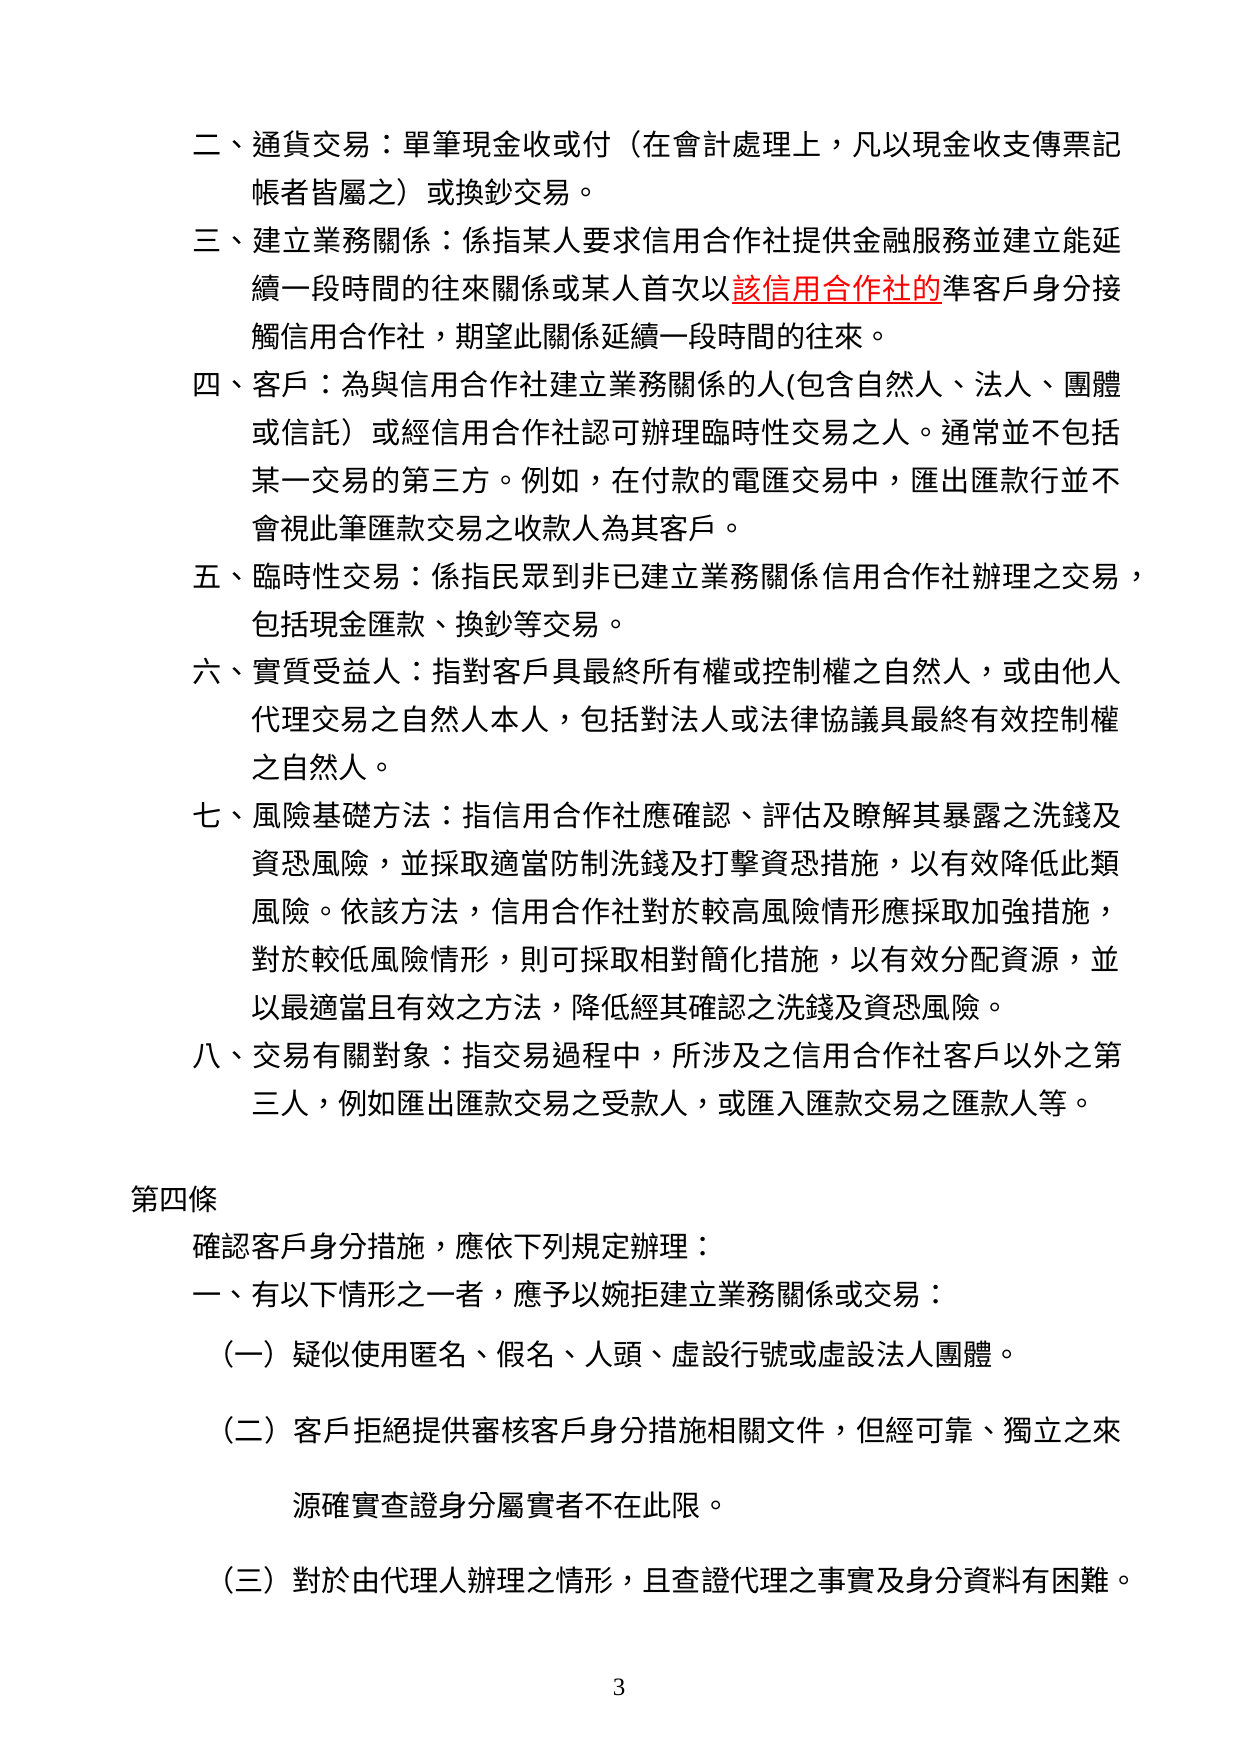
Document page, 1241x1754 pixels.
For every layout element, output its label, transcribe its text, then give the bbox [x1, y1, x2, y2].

text 確認客戶身分措施，應依下列規定辦理： [192, 1219, 1122, 1267]
text 四、客戶：為與信用合作社建立業務關係的人(包含自然人、法人、團體或信託）或經信用合作社認可辦理臨時性交易之人。通常並不包括某一交易的第三方。例如，在付款的電匯交易中，匯出匯款行並不會視此筆匯款交易之收款人為其客戶。 [192, 357, 1122, 549]
text （一）疑似使用匿名、假名、人頭、虛設行號或虛設法人團體。 [205, 1315, 1122, 1391]
text 第四條 [130, 1172, 1122, 1219]
text 二、通貨交易：單筆現金收或付（在會計處理上，凡以現金收支傳票記帳者皆屬之）或換鈔交易。 [192, 117, 1122, 213]
text 五、臨時性交易：係指民眾到非已建立業務關係信用合作社辦理之交易，包括現金匯款、換鈔等交易。 [192, 549, 1122, 644]
text 一、有以下情形之一者，應予以婉拒建立業務關係或交易： [192, 1267, 1122, 1315]
text 八、交易有關對象：指交易過程中，所涉及之信用合作社客戶以外之第三人，例如匯出匯款交易之受款人，或匯入匯款交易之匯款人等。 [192, 1028, 1122, 1124]
text 七、風險基礎方法：指信用合作社應確認、評估及瞭解其暴露之洗錢及資恐風險，並採取適當防制洗錢及打擊資恐措施，以有效降低此類風險。依該方法，信用合作社對於較高風險情形應採取加強措施，對於較低風險情形，則可採取相對簡化措施，以有效分配資源，並以最適當且有效之方法，降低經其確認之洗錢及資恐風險。 [192, 788, 1122, 1028]
text 三、建立業務關係：係指某人要求信用合作社提供金融服務並建立能延續一段時間的往來關係或某人首次以該信用合作社的準客戶身分接觸信用合作社，期望此關係延續一段時間的往來。 [192, 213, 1122, 357]
text （三）對於由代理人辦理之情形，且查證代理之事實及身分資料有困難。 [205, 1541, 1122, 1616]
text （二）客戶拒絕提供審核客戶身分措施相關文件，但經可靠、獨立之來源確實查證身分屬實者不在此限。 [205, 1391, 1122, 1541]
text 六、實質受益人：指對客戶具最終所有權或控制權之自然人，或由他人代理交易之自然人本人，包括對法人或法律協議具最終有效控制權之自然人。 [192, 644, 1122, 788]
